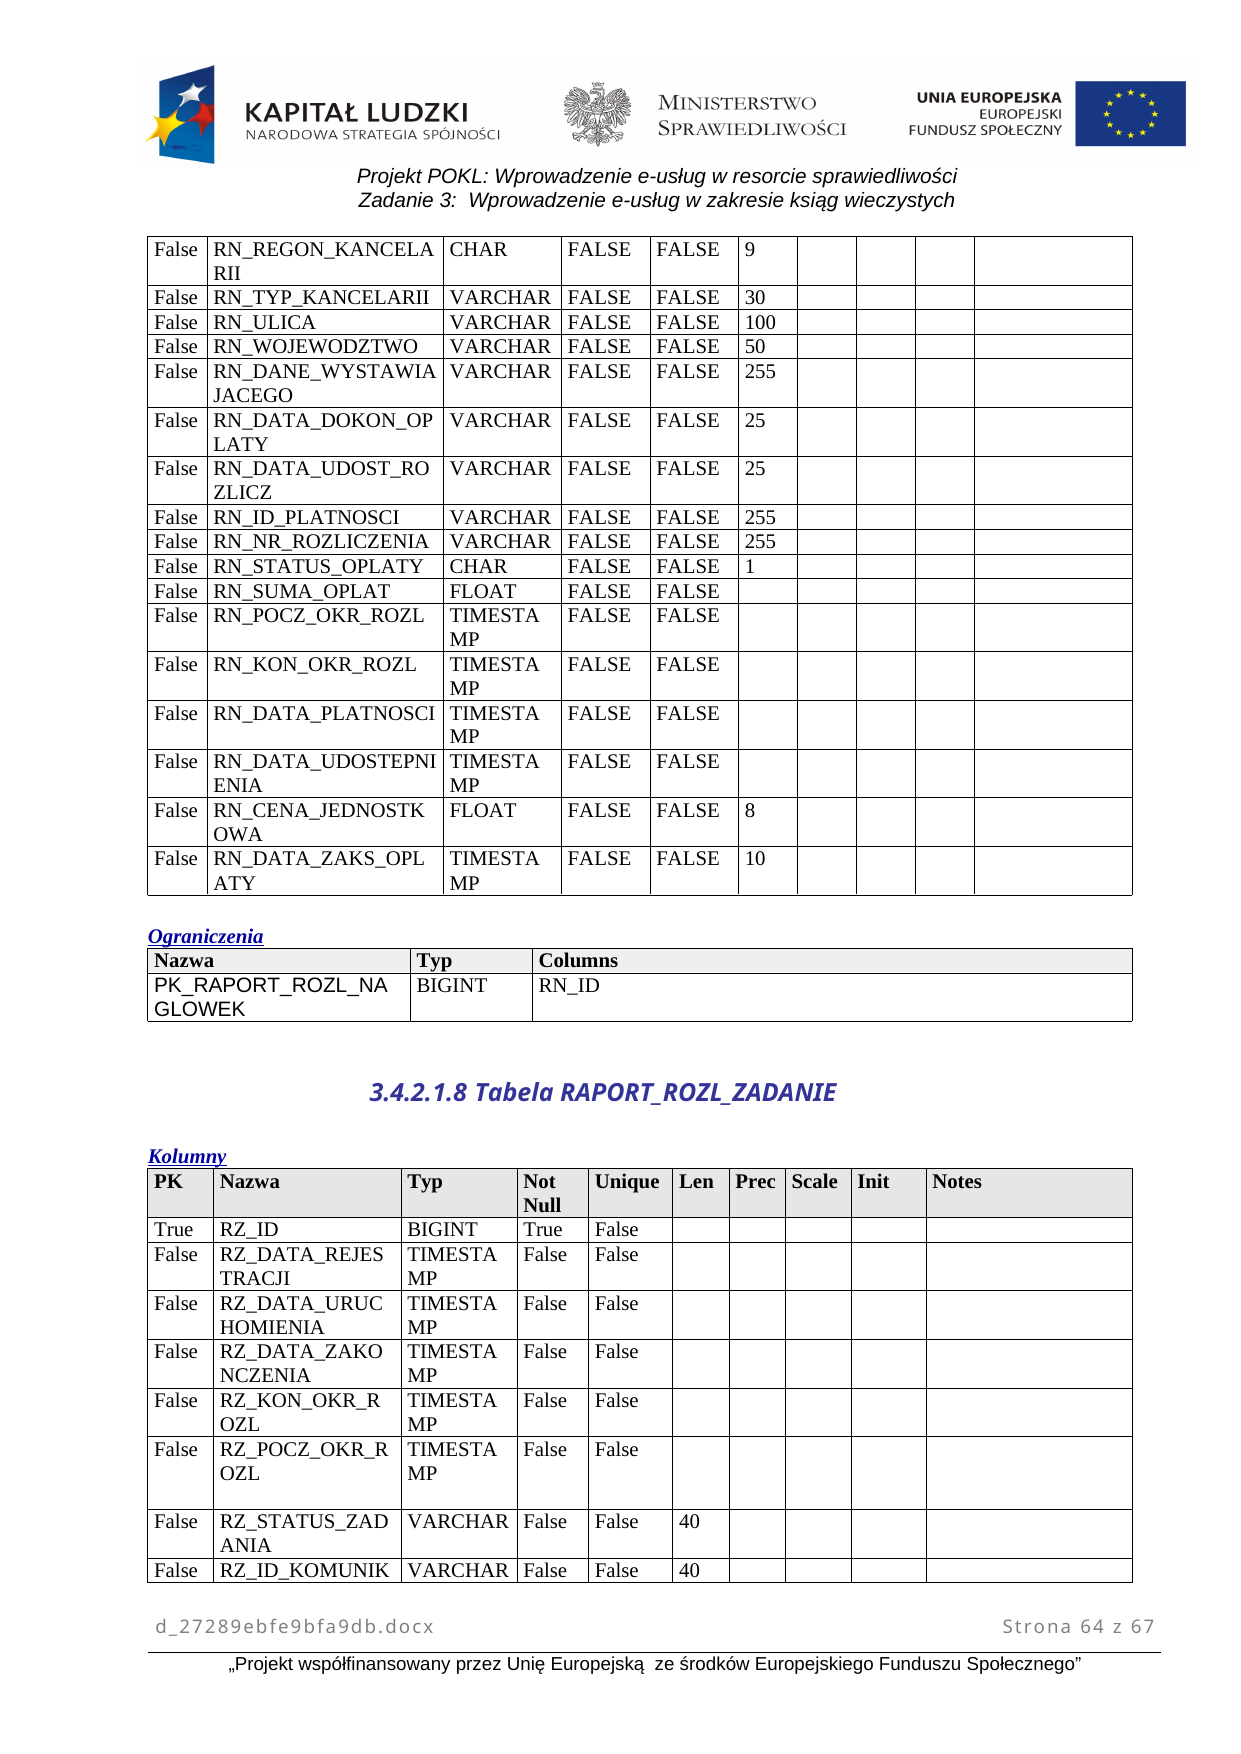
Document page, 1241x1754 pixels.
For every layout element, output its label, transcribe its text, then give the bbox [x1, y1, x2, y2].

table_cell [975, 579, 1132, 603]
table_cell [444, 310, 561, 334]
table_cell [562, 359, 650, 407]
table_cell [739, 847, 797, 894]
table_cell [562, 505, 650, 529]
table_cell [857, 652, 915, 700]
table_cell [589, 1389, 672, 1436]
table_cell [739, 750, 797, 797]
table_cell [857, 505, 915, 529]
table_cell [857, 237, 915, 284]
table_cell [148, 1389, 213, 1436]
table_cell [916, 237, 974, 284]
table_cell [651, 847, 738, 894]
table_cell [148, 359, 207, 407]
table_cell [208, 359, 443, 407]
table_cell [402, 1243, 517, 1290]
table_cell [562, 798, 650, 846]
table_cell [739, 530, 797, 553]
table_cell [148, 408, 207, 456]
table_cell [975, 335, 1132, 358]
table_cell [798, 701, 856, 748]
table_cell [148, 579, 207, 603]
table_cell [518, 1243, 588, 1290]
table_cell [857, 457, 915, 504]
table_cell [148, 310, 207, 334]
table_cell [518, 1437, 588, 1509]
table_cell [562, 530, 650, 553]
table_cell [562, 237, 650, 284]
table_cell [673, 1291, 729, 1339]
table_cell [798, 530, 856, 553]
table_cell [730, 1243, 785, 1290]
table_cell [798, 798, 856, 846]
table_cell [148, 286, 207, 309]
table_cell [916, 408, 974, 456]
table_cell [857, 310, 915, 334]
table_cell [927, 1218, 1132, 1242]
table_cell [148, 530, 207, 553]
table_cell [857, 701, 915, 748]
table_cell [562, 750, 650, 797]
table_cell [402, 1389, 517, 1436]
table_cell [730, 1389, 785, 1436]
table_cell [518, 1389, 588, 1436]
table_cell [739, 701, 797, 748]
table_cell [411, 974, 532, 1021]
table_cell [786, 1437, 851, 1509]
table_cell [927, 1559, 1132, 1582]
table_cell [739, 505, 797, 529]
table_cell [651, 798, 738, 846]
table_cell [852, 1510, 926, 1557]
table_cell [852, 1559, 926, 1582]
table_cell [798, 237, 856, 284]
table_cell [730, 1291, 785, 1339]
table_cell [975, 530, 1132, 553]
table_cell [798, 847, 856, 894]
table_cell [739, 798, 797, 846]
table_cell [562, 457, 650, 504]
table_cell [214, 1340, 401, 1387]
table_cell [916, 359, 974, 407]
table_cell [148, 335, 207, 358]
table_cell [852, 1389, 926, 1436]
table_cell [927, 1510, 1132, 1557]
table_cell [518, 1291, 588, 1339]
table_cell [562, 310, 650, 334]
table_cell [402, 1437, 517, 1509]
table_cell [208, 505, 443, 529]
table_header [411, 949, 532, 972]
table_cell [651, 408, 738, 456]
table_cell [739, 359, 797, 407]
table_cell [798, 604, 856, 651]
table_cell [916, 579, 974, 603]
picture [135, 60, 1200, 168]
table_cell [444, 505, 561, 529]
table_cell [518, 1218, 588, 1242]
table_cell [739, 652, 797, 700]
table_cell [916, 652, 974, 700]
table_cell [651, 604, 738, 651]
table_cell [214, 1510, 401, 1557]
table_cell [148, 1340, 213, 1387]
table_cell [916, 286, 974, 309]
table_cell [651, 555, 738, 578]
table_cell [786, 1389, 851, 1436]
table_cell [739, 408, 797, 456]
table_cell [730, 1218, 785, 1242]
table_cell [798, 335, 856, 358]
list Ograniczenia [148, 924, 1166, 948]
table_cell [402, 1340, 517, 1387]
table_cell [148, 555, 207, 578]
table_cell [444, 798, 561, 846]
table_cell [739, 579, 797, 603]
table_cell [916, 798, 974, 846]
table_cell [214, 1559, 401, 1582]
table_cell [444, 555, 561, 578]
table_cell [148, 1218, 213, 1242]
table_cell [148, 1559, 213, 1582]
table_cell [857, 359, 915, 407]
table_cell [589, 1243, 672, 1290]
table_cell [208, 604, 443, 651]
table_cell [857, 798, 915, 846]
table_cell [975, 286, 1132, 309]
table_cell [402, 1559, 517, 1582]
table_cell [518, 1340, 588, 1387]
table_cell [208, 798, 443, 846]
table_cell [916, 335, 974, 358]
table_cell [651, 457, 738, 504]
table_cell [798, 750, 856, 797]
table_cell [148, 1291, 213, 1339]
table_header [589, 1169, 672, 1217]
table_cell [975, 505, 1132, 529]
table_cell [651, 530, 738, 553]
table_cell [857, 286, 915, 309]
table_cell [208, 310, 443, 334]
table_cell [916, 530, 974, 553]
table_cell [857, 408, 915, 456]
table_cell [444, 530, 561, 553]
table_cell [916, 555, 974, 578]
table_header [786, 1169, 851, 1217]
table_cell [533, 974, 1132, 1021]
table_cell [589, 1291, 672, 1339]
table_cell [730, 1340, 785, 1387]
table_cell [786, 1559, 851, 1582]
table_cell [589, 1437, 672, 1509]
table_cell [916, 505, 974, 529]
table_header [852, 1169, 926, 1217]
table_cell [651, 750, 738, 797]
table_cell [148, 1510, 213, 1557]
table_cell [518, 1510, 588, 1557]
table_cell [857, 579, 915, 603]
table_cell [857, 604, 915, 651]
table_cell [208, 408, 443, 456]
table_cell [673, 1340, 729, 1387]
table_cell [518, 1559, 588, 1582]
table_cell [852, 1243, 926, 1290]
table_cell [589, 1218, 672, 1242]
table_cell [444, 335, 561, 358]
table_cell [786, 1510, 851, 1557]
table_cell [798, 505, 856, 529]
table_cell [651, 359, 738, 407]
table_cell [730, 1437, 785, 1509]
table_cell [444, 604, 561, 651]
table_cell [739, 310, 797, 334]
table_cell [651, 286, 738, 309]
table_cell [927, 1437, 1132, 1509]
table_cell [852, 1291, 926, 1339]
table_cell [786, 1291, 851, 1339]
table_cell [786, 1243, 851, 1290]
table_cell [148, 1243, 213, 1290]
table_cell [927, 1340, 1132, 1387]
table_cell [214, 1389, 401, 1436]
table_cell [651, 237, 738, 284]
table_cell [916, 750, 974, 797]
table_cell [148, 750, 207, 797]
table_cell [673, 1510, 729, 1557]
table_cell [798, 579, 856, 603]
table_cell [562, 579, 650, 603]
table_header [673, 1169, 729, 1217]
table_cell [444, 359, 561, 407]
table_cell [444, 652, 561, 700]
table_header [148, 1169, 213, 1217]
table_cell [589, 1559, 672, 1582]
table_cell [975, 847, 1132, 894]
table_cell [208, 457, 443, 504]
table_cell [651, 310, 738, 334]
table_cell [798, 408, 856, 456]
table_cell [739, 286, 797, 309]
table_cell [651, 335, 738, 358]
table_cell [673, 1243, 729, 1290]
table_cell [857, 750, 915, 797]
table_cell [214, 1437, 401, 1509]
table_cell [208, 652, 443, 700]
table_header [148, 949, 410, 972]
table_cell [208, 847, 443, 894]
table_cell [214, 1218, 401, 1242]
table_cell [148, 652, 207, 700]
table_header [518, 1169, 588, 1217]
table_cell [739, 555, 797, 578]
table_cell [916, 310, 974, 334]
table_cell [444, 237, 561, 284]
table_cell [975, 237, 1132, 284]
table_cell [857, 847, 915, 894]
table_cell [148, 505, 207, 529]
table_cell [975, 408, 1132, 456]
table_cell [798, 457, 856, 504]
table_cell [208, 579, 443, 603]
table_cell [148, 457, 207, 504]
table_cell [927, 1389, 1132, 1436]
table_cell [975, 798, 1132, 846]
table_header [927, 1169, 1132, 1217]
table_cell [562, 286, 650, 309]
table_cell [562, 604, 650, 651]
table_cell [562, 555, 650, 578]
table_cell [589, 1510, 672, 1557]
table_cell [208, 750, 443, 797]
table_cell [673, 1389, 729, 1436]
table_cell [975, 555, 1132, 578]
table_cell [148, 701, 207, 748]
subtitle Tabela RAPORT_ROZL_ZADANIE [369, 1075, 1166, 1109]
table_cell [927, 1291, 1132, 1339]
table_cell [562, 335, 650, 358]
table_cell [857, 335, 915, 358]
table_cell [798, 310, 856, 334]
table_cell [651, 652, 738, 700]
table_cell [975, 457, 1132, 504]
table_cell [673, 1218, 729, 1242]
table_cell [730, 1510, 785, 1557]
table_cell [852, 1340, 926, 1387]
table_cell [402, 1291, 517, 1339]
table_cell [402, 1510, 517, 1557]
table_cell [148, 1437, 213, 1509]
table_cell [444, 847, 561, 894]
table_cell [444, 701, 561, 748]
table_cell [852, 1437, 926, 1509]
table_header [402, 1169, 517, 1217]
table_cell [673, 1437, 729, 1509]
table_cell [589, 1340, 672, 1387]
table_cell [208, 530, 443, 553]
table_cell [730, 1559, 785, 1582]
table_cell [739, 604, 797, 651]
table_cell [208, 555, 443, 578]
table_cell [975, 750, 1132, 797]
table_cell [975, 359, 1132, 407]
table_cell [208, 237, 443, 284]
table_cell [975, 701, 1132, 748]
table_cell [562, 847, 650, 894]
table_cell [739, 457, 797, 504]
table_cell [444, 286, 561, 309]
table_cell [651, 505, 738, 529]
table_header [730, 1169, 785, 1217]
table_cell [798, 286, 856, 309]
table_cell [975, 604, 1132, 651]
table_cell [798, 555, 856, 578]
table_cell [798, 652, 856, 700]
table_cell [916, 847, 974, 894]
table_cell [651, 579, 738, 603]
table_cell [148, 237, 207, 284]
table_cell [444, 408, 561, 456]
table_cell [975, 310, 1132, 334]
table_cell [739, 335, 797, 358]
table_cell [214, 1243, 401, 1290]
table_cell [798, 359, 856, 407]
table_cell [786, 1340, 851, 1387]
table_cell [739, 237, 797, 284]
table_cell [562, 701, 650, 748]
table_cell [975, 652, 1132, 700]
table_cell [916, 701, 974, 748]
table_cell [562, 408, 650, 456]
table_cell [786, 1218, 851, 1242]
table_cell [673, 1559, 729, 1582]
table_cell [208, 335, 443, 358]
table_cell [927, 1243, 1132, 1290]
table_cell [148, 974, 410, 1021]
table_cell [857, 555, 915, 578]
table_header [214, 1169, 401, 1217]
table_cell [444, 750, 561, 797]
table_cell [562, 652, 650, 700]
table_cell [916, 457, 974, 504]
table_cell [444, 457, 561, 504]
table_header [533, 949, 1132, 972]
list Kolumny [148, 1144, 1166, 1168]
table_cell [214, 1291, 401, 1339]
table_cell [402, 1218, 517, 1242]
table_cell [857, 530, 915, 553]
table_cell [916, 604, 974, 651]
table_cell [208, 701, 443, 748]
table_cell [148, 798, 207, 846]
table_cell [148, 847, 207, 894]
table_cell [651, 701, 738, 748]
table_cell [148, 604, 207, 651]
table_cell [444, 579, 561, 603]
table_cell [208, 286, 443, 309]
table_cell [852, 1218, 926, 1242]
